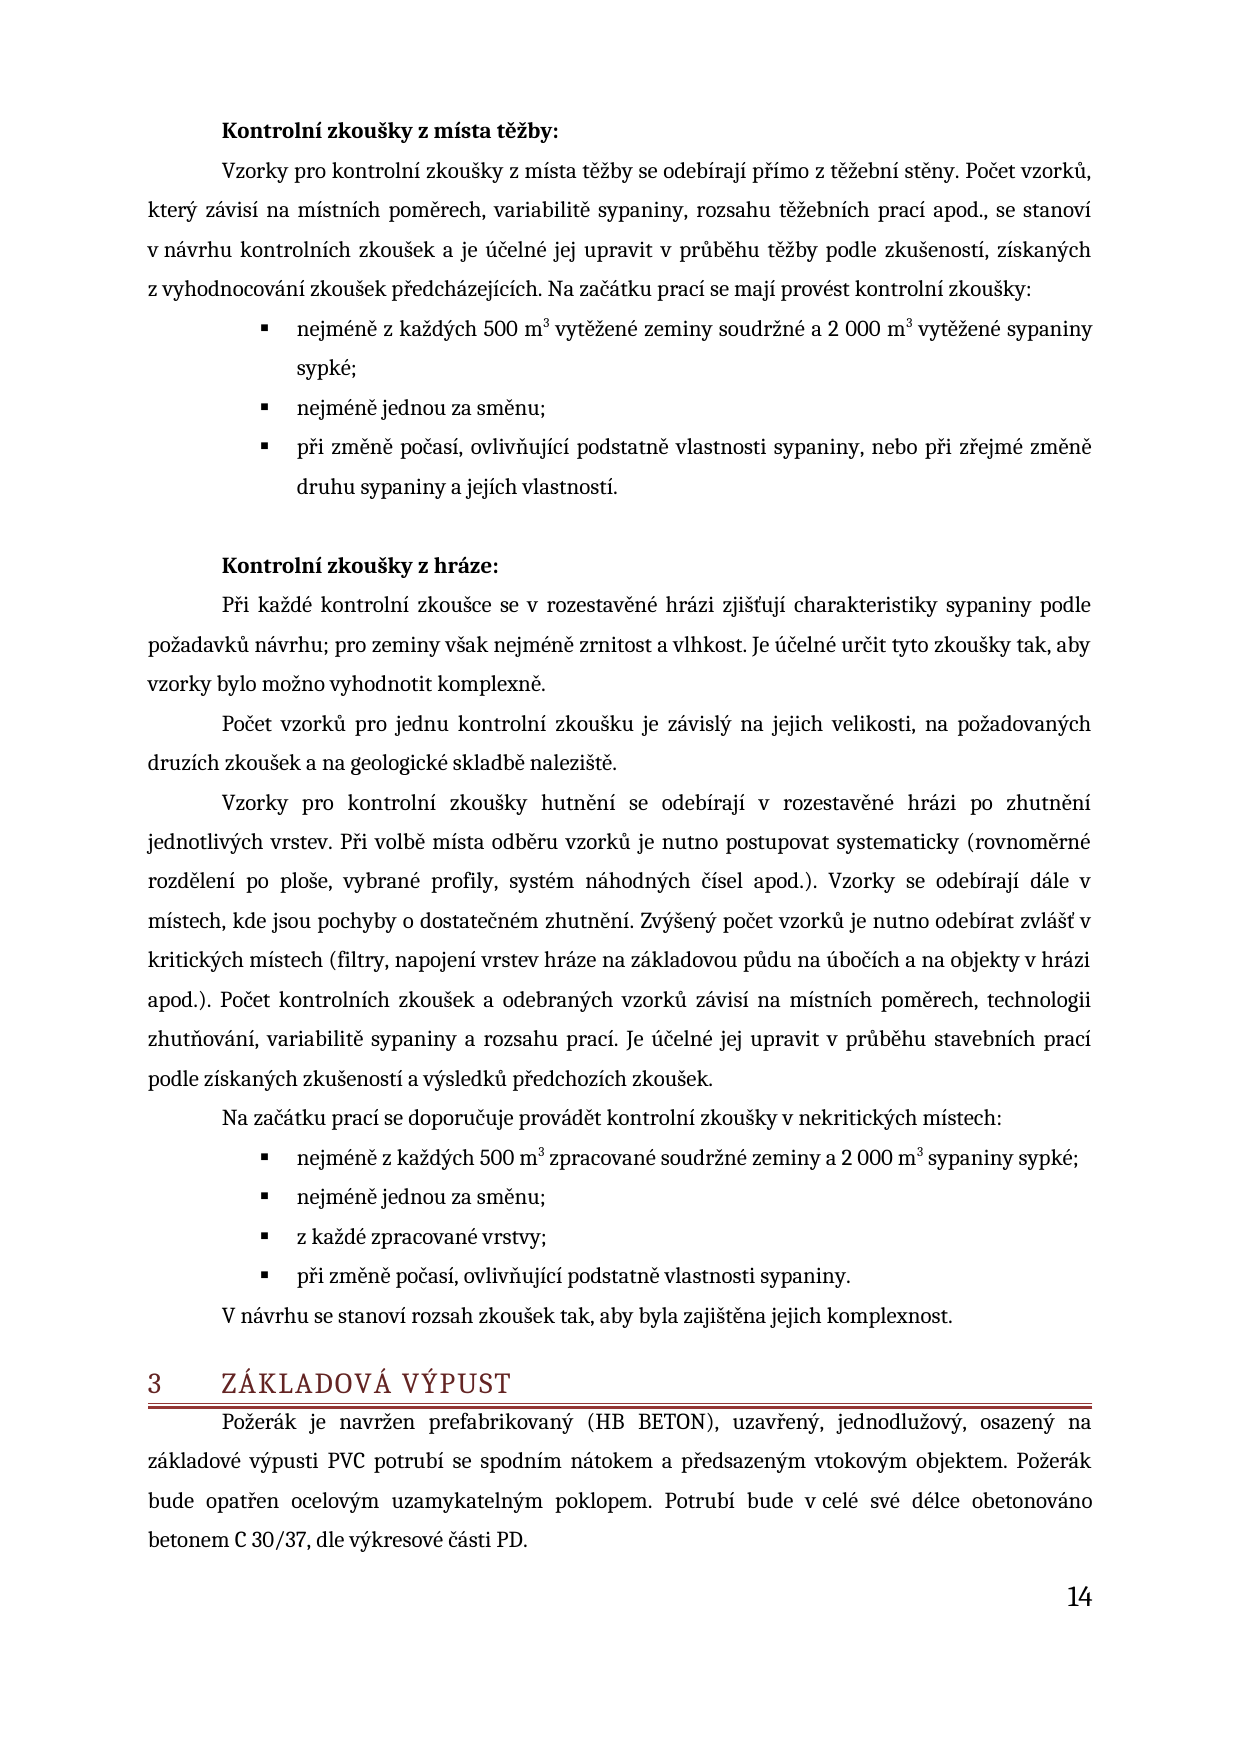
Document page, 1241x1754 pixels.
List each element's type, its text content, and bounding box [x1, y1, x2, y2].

list nejméně z každých vytěžené zeminy soudržné a vytěžené sypaniny sypké; [259, 316, 1092, 381]
list při změně počasí, ovlivňující podstatně vlastnosti sypaniny, nebo při zřejmé změně druhu sypaniny a jejích vlastností. [259, 434, 1092, 500]
text Počet vzorků pro jednu kontrolní zkoušku je závislý na jejich velikosti, na požadovaných druzích zkoušek a na geologické skladbě naleziště. [148, 710, 1092, 776]
text Požerák je navržen prefabrikovaný (HB BETON), uzavřený, jednodlužový, osazený na základové výpusti PVC potrubí se spodním nátokem a předsazeným vtokovým objektem. Požerák bude opatřen ocelovým uzamykatelným poklopem. Potrubí bude v celé své délce obetonováno betonem C 30/37, dle výkresové části PD. [148, 1409, 1092, 1554]
list nejméně jednou za směnu; [259, 1184, 1092, 1210]
subtitle ZÁKLADOVá VÝPUST [148, 1367, 1092, 1403]
list nejméně z každých zpracované soudržné zeminy a sypaniny sypké; [259, 1144, 1092, 1171]
text Při každé kontrolní zkoušce se v rozestavěné hrázi zjišťují charakteristiky sypaniny podle požadavků návrhu; pro zeminy však nejméně zrnitost a vlhkost. Je účelné určit tyto zkoušky tak, aby vzorky bylo možno vyhodnotit komplexně. [148, 592, 1092, 697]
text Vzorky pro kontrolní zkoušky hutnění se odebírají v rozestavěné hrázi po zhutnění jednotlivých vrstev. Při volbě místa odběru vzorků je nutno postupovat systematicky (rovnoměrné rozdělení po ploše, vybrané profily, systém náhodných čísel apod.). Vzorky se odebírají dále v místech, kde jsou pochyby o dostatečném zhutnění. Zvýšený počet vzorků je nutno odebírat zvlášť v kritických místech (filtry, napojení vrstev hráze na základovou půdu na úbočích a na objekty v hrázi apod.). Počet kontrolních zkoušek a odebraných vzorků závisí na místních poměrech, technologii zhutňování, variabilitě sypaniny a rozsahu prací. Je účelné jej upravit v průběhu stavebních prací podle získaných zkušeností a výsledků předchozích zkoušek. [148, 789, 1092, 1092]
text Kontrolní zkoušky z místa těžby: [148, 118, 1092, 144]
text Vzorky pro kontrolní zkoušky z místa těžby se odebírají přímo z těžební stěny. Počet vzorků, který závisí na místních poměrech, variabilitě sypaniny, rozsahu těžebních prací apod., se stanoví v návrhu kontrolních zkoušek a je účelné jej upravit v průběhu těžby podle zkušeností, získaných z vyhodnocování zkoušek předcházejících. Na začátku prací se mají provést kontrolní zkoušky: [148, 158, 1092, 302]
text V návrhu se stanoví rozsah zkoušek tak, aby byla zajištěna jejich komplexnost. [148, 1302, 1092, 1329]
text Na začátku prací se doporučuje provádět kontrolní zkoušky v nekritických místech: [148, 1105, 1092, 1131]
list z každé zpracované vrstvy; [259, 1223, 1092, 1250]
text Kontrolní zkoušky z hráze: [148, 552, 1092, 579]
list při změně počasí, ovlivňující podstatně vlastnosti sypaniny. [259, 1263, 1092, 1289]
list nejméně jednou za směnu; [259, 394, 1092, 421]
